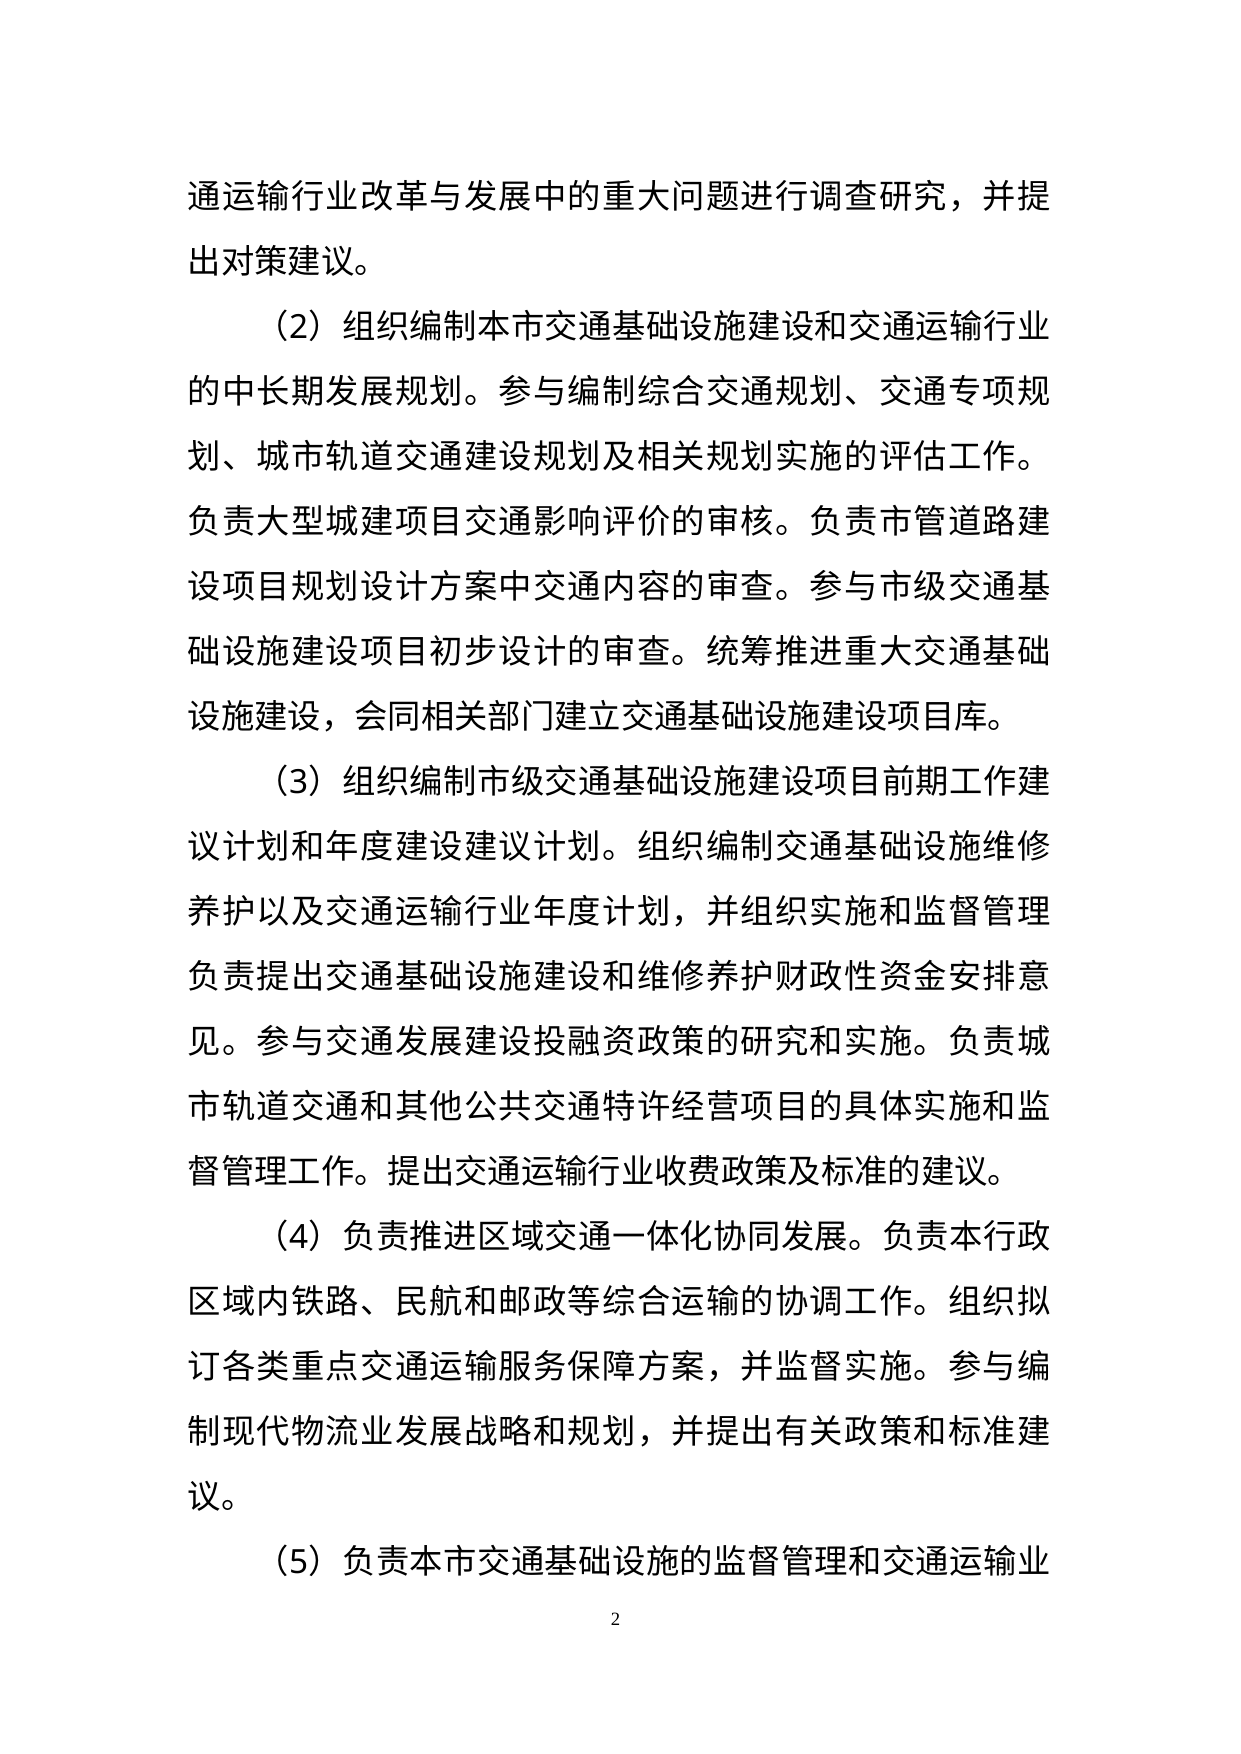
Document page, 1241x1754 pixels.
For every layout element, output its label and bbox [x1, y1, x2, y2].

list [187, 162, 1053, 1592]
